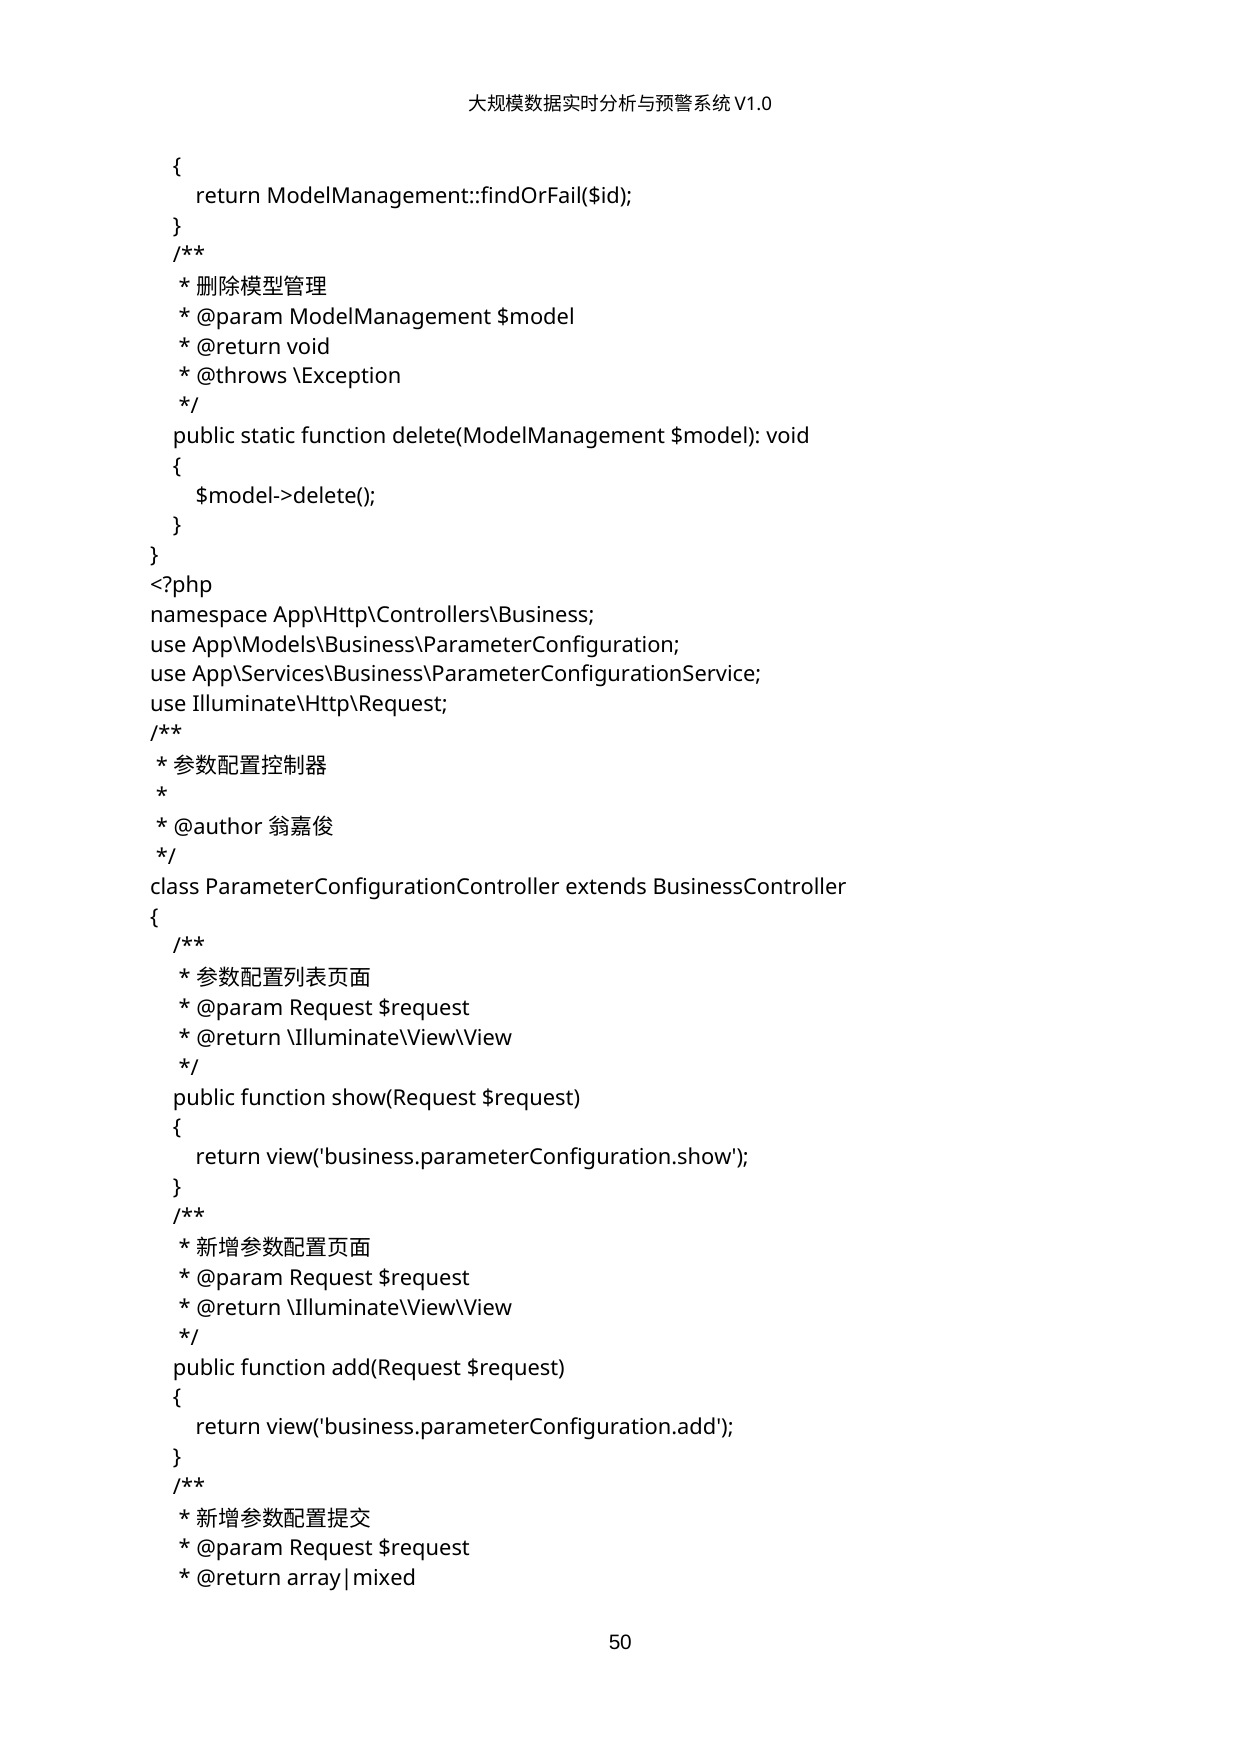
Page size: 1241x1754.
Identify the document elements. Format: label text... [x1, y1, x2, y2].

text } [150, 509, 1090, 539]
text namespace App\Http\Controllers\Business; [150, 599, 1090, 629]
text } [150, 1171, 1090, 1201]
text { [150, 1111, 1090, 1141]
text /** [150, 718, 1090, 748]
text { [150, 450, 1090, 480]
text * @param Request $request [150, 1532, 1090, 1562]
text } [150, 209, 1090, 239]
text use Illuminate\Http\Request; [150, 688, 1090, 718]
text */ [150, 841, 1090, 871]
text /** [150, 239, 1090, 269]
text * @return array|mixed [150, 1562, 1090, 1592]
text return ModelManagement::findOrFail($id); [150, 180, 1090, 209]
text * 新增参数配置页面 [150, 1230, 1090, 1262]
text */ [150, 1322, 1090, 1352]
text { [150, 1381, 1090, 1411]
text return view('business.parameterConfiguration.show'); [150, 1141, 1090, 1171]
text } [150, 539, 1090, 569]
text /** [150, 1201, 1090, 1230]
text * 新增参数配置提交 [150, 1501, 1090, 1532]
text { [150, 150, 1090, 180]
text class ParameterConfigurationController extends BusinessController [150, 871, 1090, 901]
text /** [150, 931, 1090, 960]
text } [150, 1441, 1090, 1471]
text <?php [150, 569, 1090, 599]
text return view('business.parameterConfiguration.add'); [150, 1411, 1090, 1441]
text { [150, 901, 1090, 931]
text * @param ModelManagement $model [150, 301, 1090, 331]
text */ [150, 390, 1090, 420]
text public function show(Request $request) [150, 1081, 1090, 1111]
text use App\Models\Business\ParameterConfiguration; [150, 629, 1090, 658]
text */ [150, 1052, 1090, 1081]
text /** [150, 1471, 1090, 1501]
text $model->delete(); [150, 480, 1090, 509]
text * @author 翁嘉俊 [150, 809, 1090, 841]
text * 参数配置控制器 [150, 748, 1090, 779]
text * 删除模型管理 [150, 269, 1090, 301]
text * @return \Illuminate\View\View [150, 1292, 1090, 1322]
text * @return \Illuminate\View\View [150, 1022, 1090, 1052]
text * @throws \Exception [150, 361, 1090, 390]
text use App\Services\Business\ParameterConfigurationService; [150, 658, 1090, 688]
text * @return void [150, 331, 1090, 361]
text * [150, 779, 1090, 809]
text * @param Request $request [150, 1262, 1090, 1292]
text public static function delete(ModelManagement $model): void [150, 420, 1090, 450]
text * 参数配置列表页面 [150, 960, 1090, 992]
text public function add(Request $request) [150, 1352, 1090, 1381]
text * @param Request $request [150, 992, 1090, 1022]
